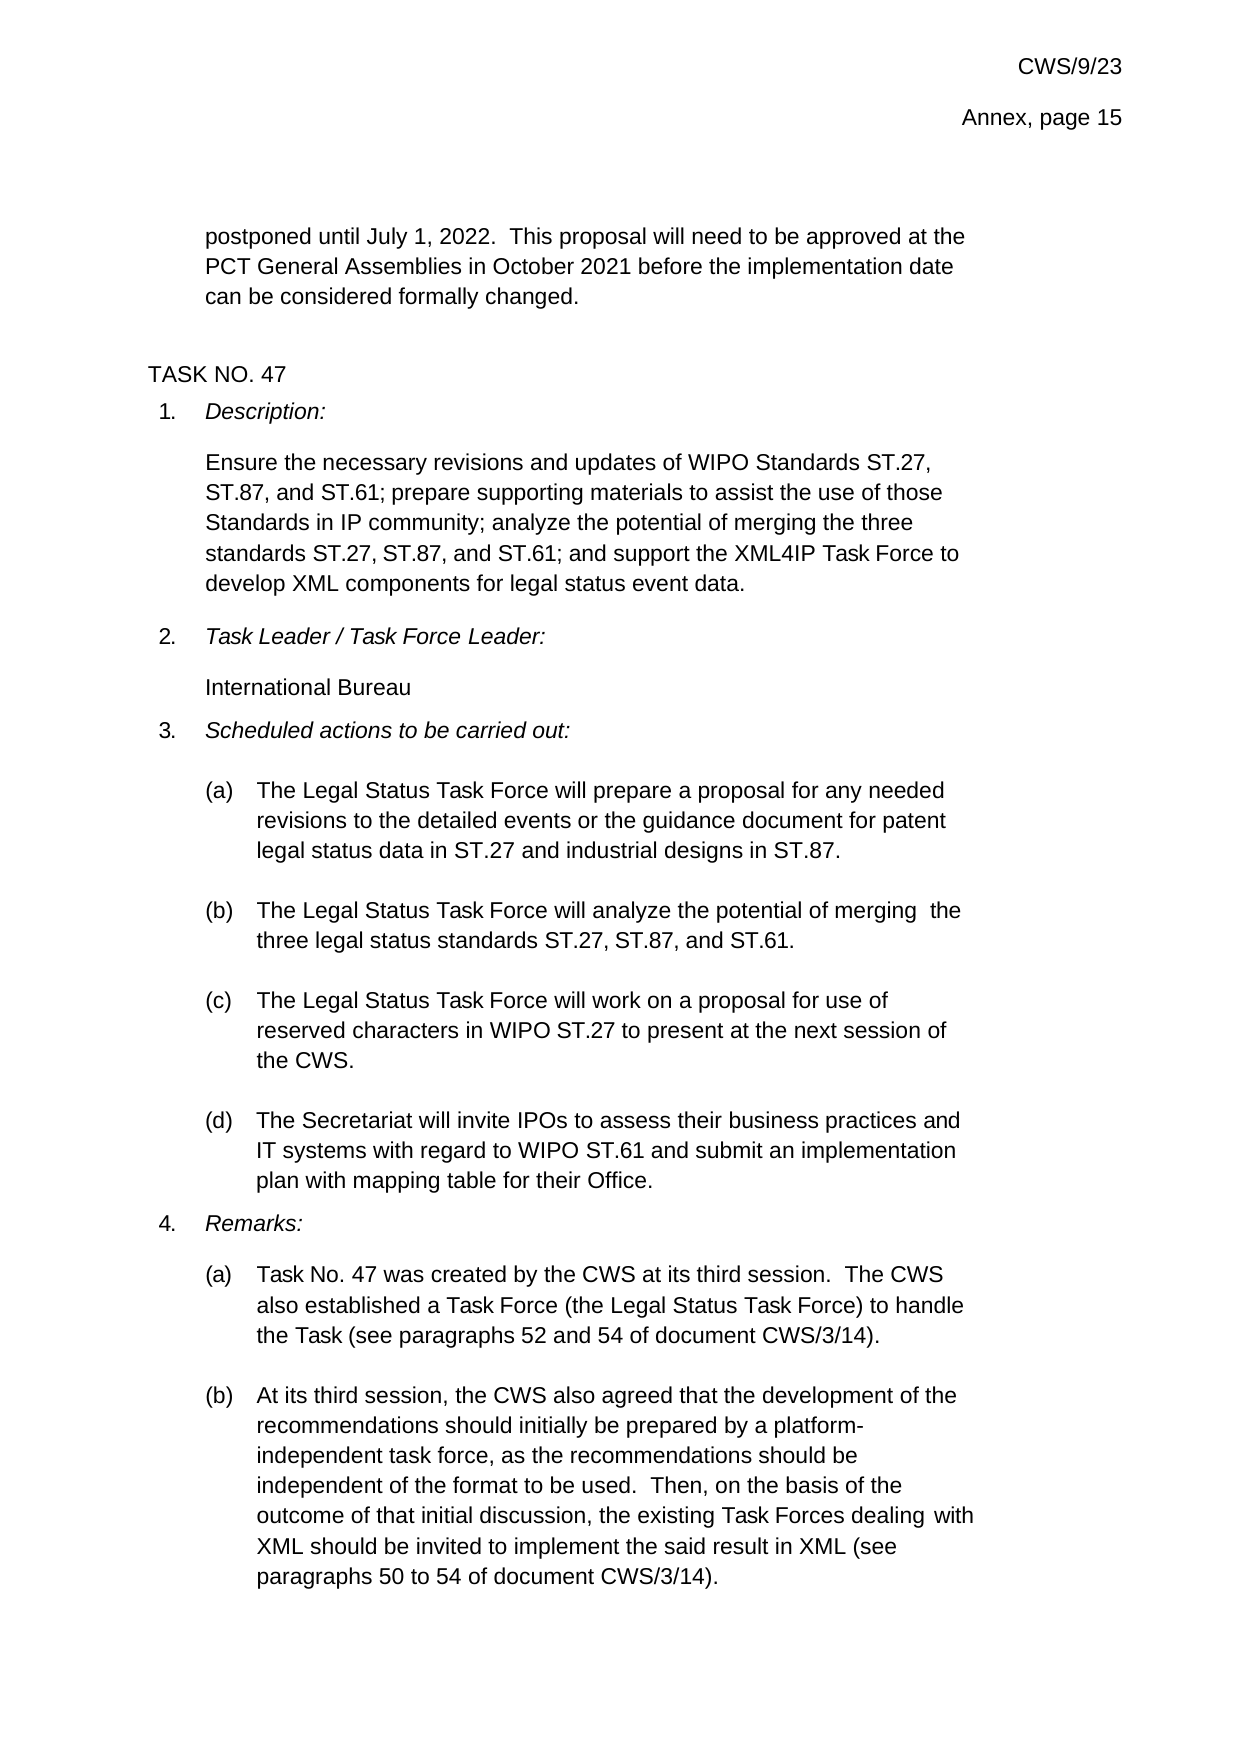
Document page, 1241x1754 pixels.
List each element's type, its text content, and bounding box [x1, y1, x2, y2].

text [205, 223, 986, 310]
list Description: [158, 398, 1122, 424]
text Ensure the necessary revisions and updates of WIPO Standards ST.27, ST.87, and ST.61; prepare supporting materials to assist the use of those Standards in IP community; analyze the potential of merging the three standards ST.27, ST.87, and ST.61; and support the XML4IP Task Force to develop XML components for legal status event data. [205, 449, 974, 596]
subtitle TASK NO. 47 [148, 361, 1122, 388]
list The Legal Status Task Force will prepare a proposal for any needed revisions to the detailed events or the guidance document for patent legal status data in ST.27 and industrial designs in ST.87. [205, 777, 961, 863]
list Scheduled actions to be carried out: [158, 717, 1122, 743]
list The Legal Status Task Force will work on a proposal for use of reserved characters in WIPO ST.27 to present at the next session of the CWS. [205, 987, 950, 1073]
list At its third session, the CWS also agreed that the development of the recommendations should initially be prepared by a platform- independent task force, as the recommendations should be independent of the format to be used. Then, on the basis of the outcome of that initial discussion, the existing Task Forces dealing with XML should be invited to implement the said result in XML (see paragraphs 50 to 54 of document CWS/3/14). [205, 1382, 975, 1589]
list The Legal Status Task Force will analyze the potential of merging the three legal status standards ST.27, ST.87, and ST.61. [205, 897, 961, 953]
list Remarks: [158, 1210, 1122, 1236]
list The Secretariat will invite IPOs to assess their business practices and IT systems with regard to WIPO ST.61 and submit an implementation plan with mapping table for their Office. [205, 1107, 968, 1194]
list Task No. 47 was created by the CWS at its third session. The CWS also established a Task Force (the Legal Status Task Force) to handle the Task (see paragraphs 52 and 54 of document CWS/3/14). [205, 1261, 968, 1348]
list Task Leader / Task Force Leader: [158, 623, 1122, 649]
text International Bureau [205, 674, 1122, 700]
